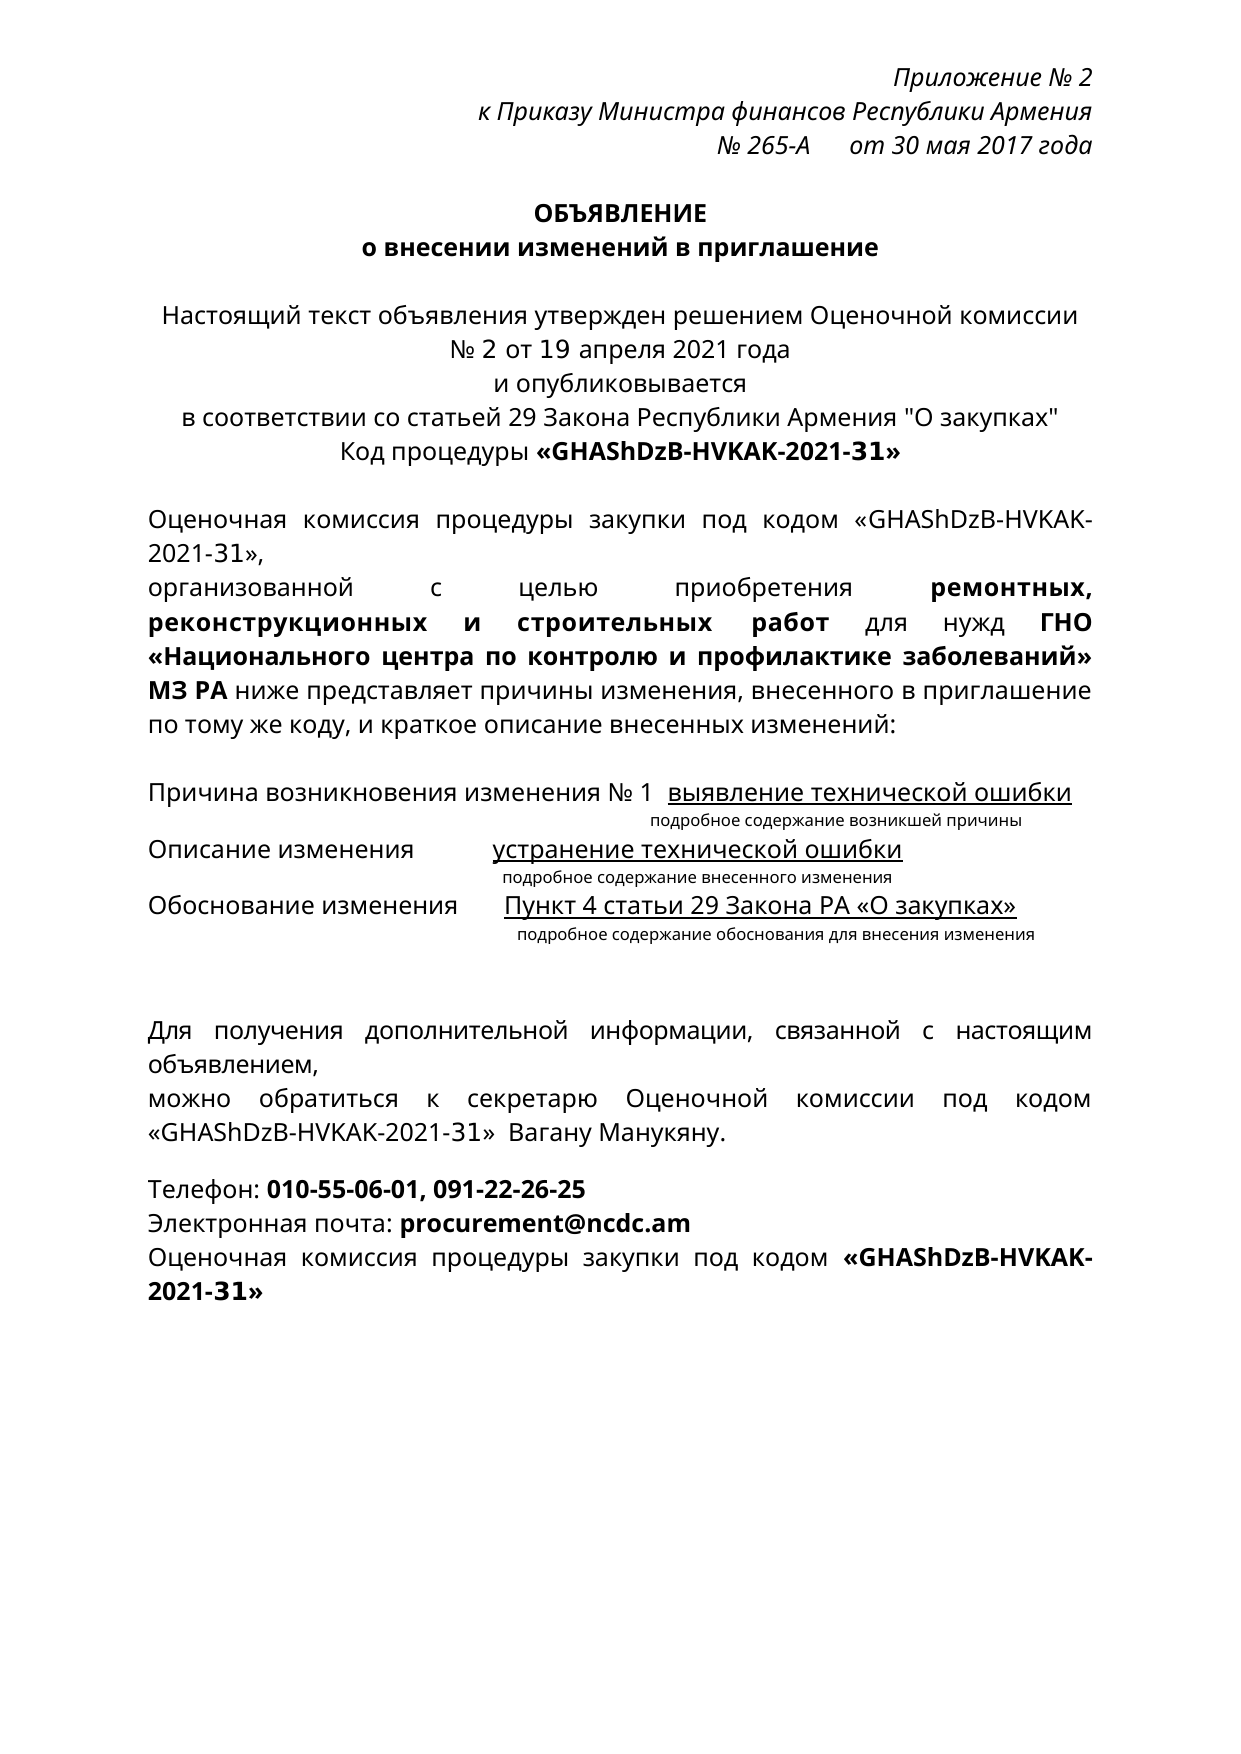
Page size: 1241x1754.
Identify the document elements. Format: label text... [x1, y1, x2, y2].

text подробное содержание обоснования для внесения изменения [517, 922, 1092, 945]
text Оценочная комиссия процедуры закупки под кодом «GHAShDzB-HVKAK-2021-31» [148, 1240, 1092, 1308]
text Описание изменения устранение технической ошибки [148, 831, 1092, 865]
text подробное содержание внесенного изменения [502, 865, 1092, 888]
text подробное содержание возникшей причины [650, 808, 1092, 831]
text Для получения дополнительной информации, связанной с настоящим объявлением, [148, 1013, 1092, 1081]
text Оценочная комиссия процедуры закупки под кодом «GHAShDzB-HVKAK-2021-31», [148, 502, 1092, 570]
text Обоснование изменения Пункт 4 статьи 29 Закона РА «О закупках» [148, 888, 1092, 922]
text к Приказу Министра финансов Республики Армения [148, 93, 1092, 127]
text о внесении изменений в приглашение [148, 229, 1092, 263]
text Причина возникновения изменения № 1 выявление технической ошибки [148, 774, 1092, 808]
text ОБЪЯВЛЕНИЕ [148, 195, 1092, 229]
text организованной с целью приобретения ремонтных, реконструкционных и строительных работ для нужд ГНО «Национального центра по контролю и профилактике заболеваний» МЗ РА ниже представляет причины изменения, внесенного в приглашение по тому же коду, и краткое описание внесенных изменений: [148, 570, 1092, 740]
text Электронная почта: procurement@ncdc.am [148, 1206, 1092, 1240]
text можно обратиться к секретарю Оценочной комиссии под кодом «GHAShDzB-HVKAK-2021-31» Вагану Манукяну. [148, 1081, 1092, 1149]
subtitle Настоящий текст объявления утвержден решением Оценочной комиссии [148, 298, 1092, 332]
subtitle № 2 от 19 апреля 2021 года и опубликовывается [148, 332, 1092, 400]
subtitle Код процедуры «GHAShDzB-HVKAK-2021-31» [148, 434, 1092, 468]
subtitle в соответствии со статьей 29 Закона Республики Армения "О закупках" [148, 400, 1092, 434]
text Телефон: 010-55-06-01, 091-22-26-25 [148, 1172, 1092, 1206]
text Приложение № 2 [148, 59, 1092, 93]
text № 265-A от 30 мая 2017 года [148, 127, 1092, 161]
